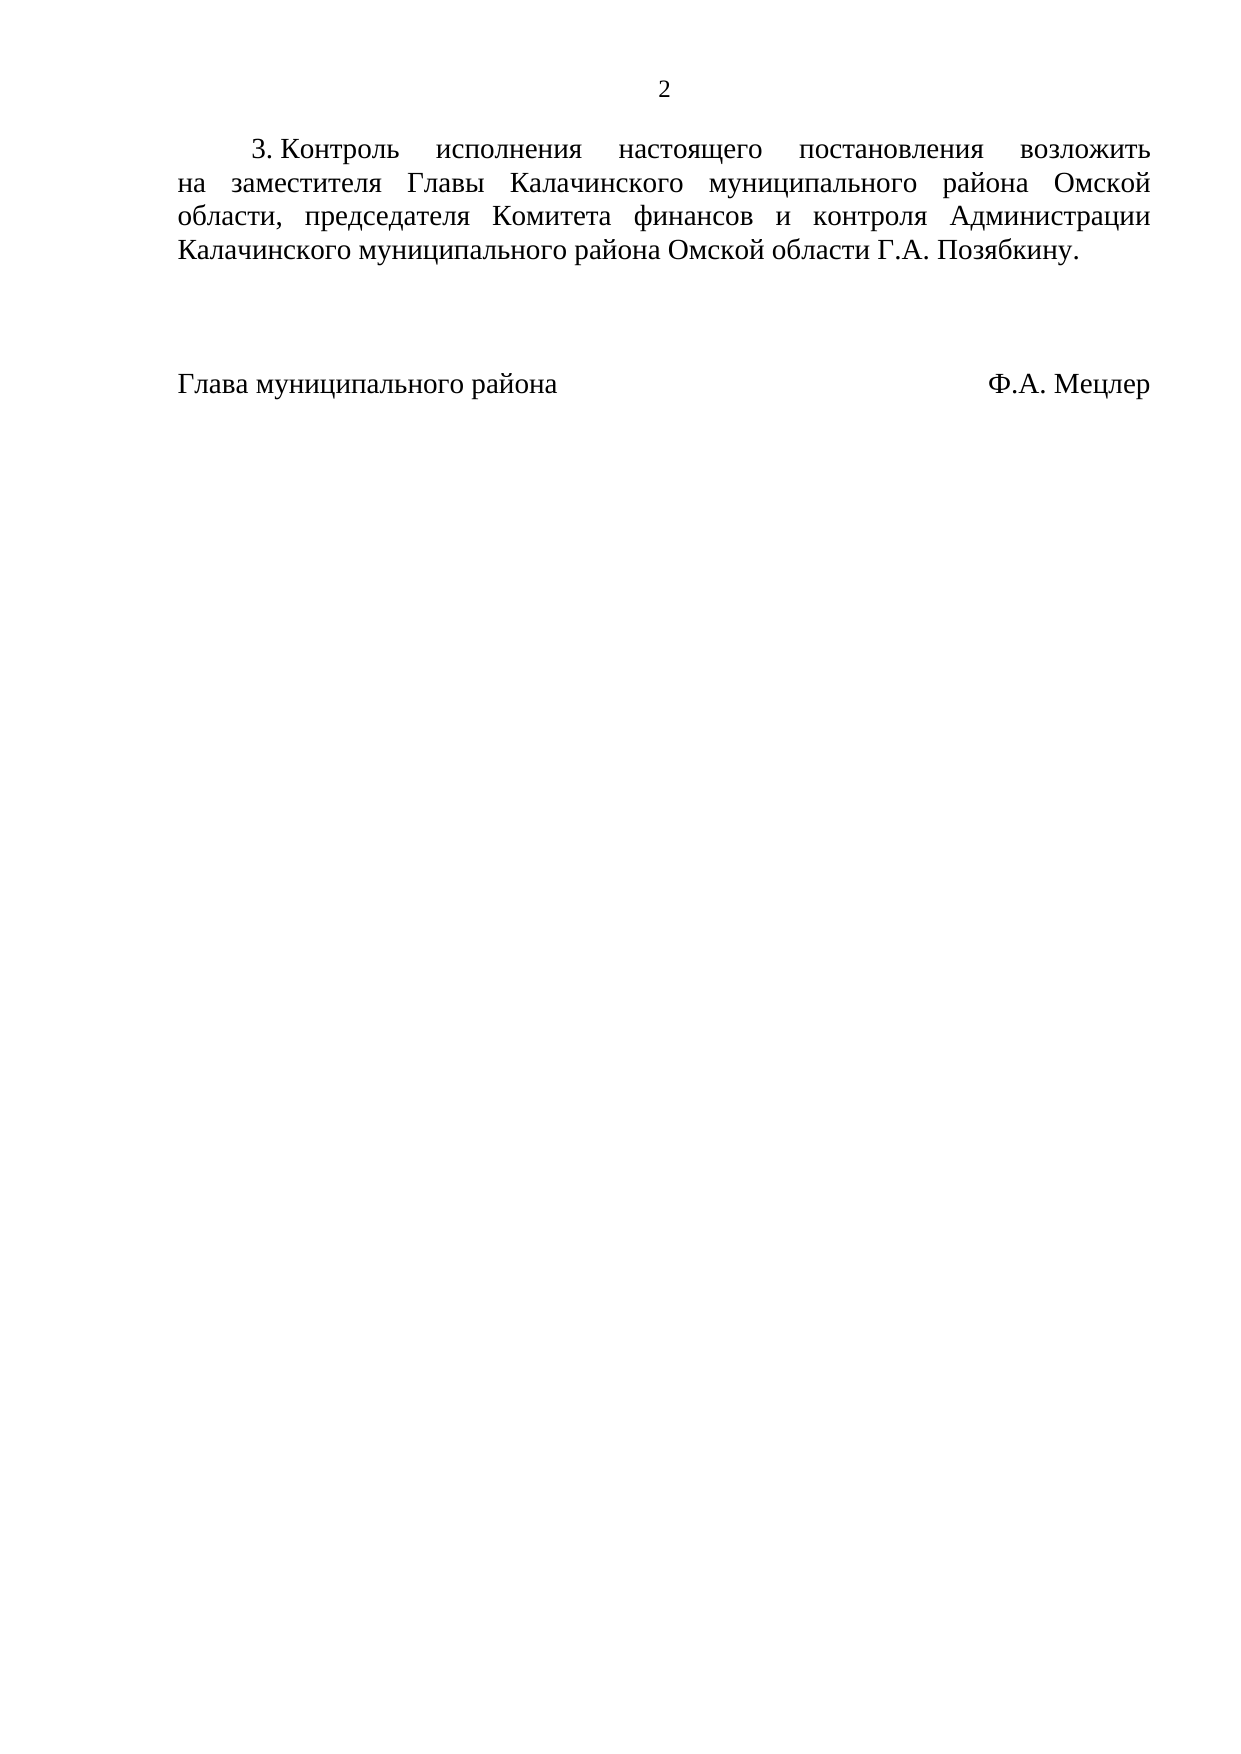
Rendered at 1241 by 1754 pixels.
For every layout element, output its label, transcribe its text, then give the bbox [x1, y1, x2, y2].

text Глава муниципального района Ф.А. Мецлер [177, 366, 1152, 400]
list Контроль исполнения настоящего постановления возложить на заместителя Главы Калачинского муниципального района Омской области, председателя Комитета финансов и контроля Администрации Калачинского муниципального района Омской области Г.А. Позябкину. [177, 131, 1152, 266]
